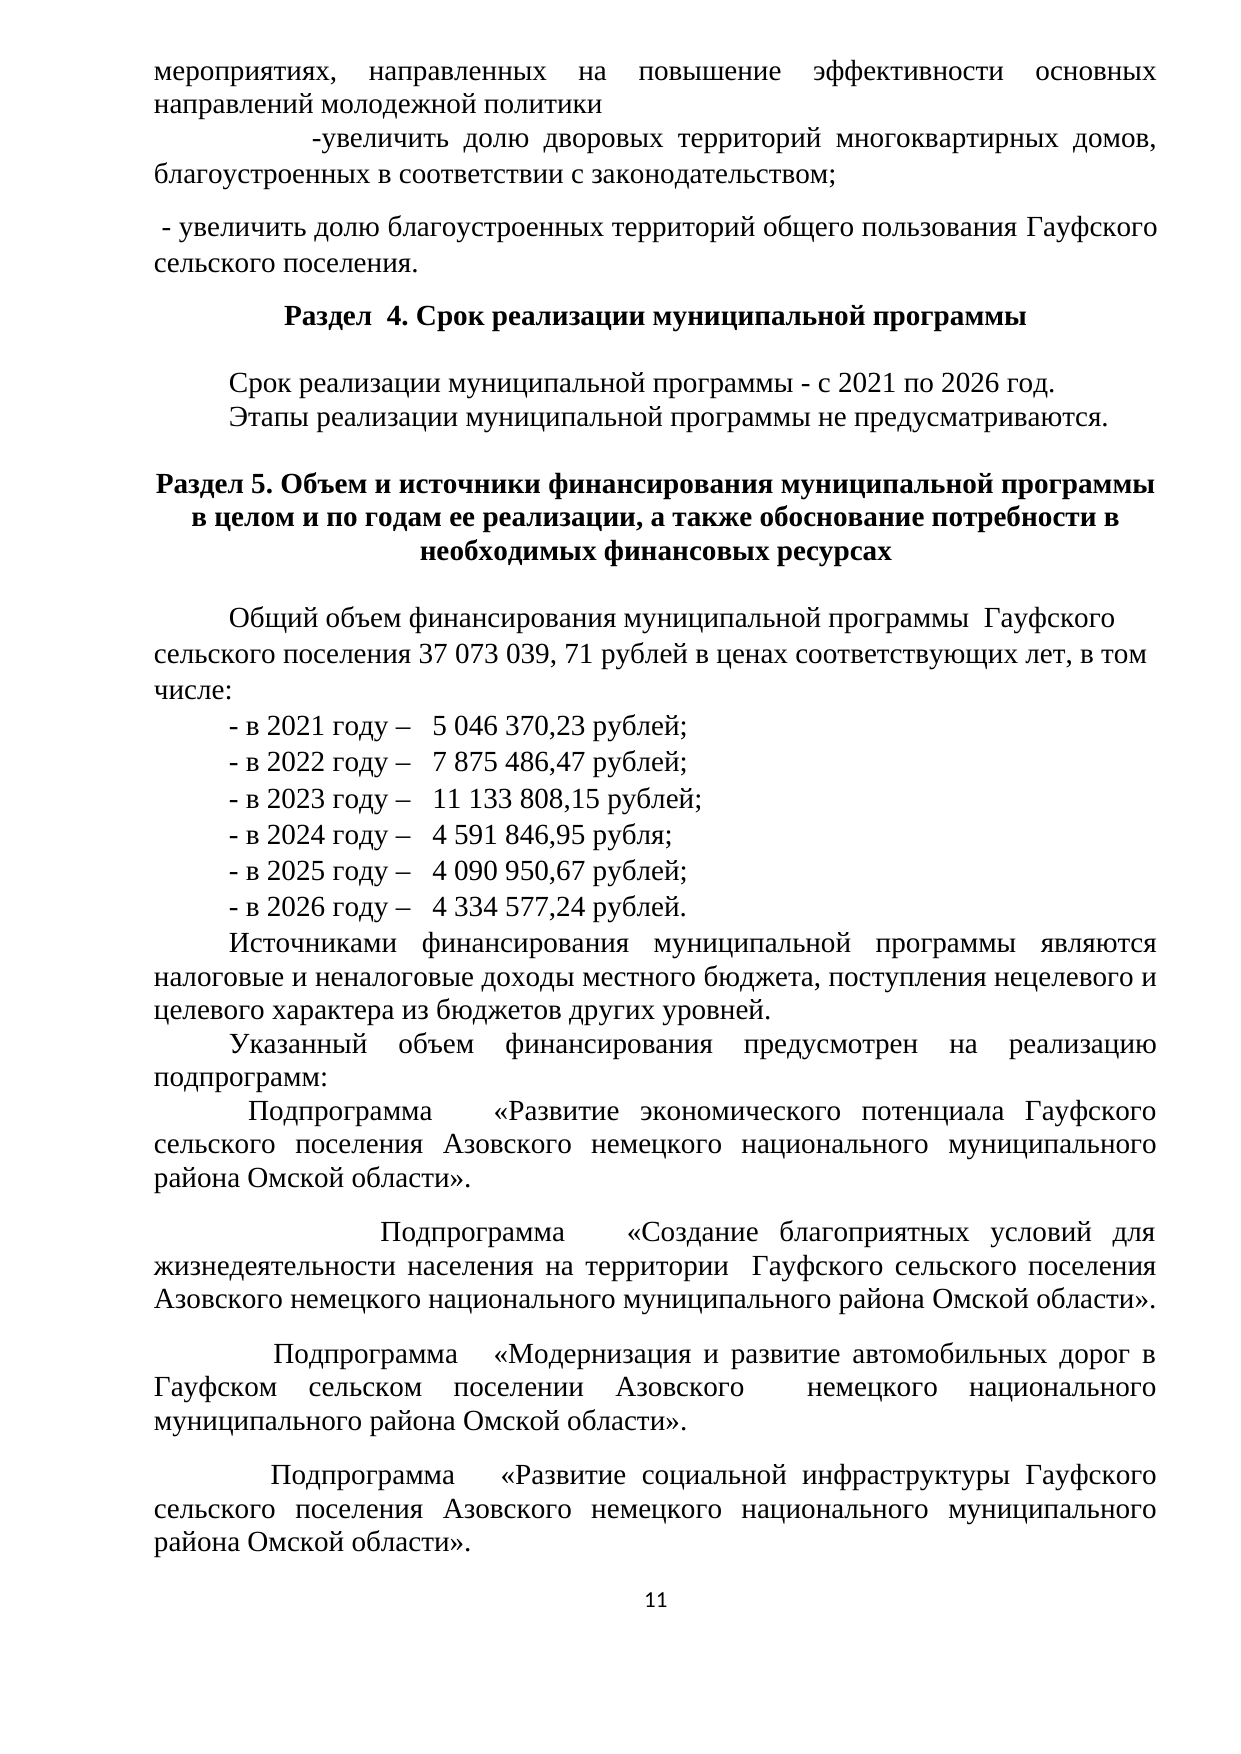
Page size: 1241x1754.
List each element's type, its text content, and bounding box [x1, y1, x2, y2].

text - в 2023 году – 11 133 808,15 рублей; [154, 781, 1157, 814]
text Раздел 4. Срок реализации муниципальной программы [154, 298, 1157, 332]
text Этапы реализации муниципальной программы не предусматриваются. [154, 399, 1157, 432]
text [154, 53, 1157, 120]
text -увеличить долю дворовых территорий многоквартирных домов, благоустроенных в соответствии с законодательством; [154, 120, 1157, 190]
text - увеличить долю благоустроенных территорий общего пользования Гауфского сельского поселения. [154, 209, 1157, 279]
text - в 2024 году – 4 591 846,95 рубля; [154, 817, 1157, 850]
text - в 2025 году – 4 090 950,67 рублей; [154, 853, 1157, 887]
text Срок реализации муниципальной программы - с 2021 по 2026 год. [154, 365, 1157, 399]
text Подпрограмма «Развитие социальной инфраструктуры Гауфского сельского поселения Азовского немецкого национального муниципального района Омской области». [154, 1457, 1157, 1558]
text Указанный объем финансирования предусмотрен на реализацию подпрограмм: [154, 1026, 1157, 1093]
text - в 2026 году – 4 334 577,24 рублей. [154, 889, 1157, 923]
text - в 2022 году – 7 875 486,47 рублей; [154, 744, 1157, 778]
text Общий объем финансирования муниципальной программы Гауфского сельского поселения 37 073 039, 71 рублей в ценах соответствующих лет, в том числе: [154, 600, 1157, 706]
text Подпрограмма «Создание благоприятных условий для жизнедеятельности населения на территории Гауфского сельского поселения Азовского немецкого национального муниципального района Омской области». [154, 1214, 1157, 1315]
text Подпрограмма «Модернизация и развитие автомобильных дорог в Гауфском сельском поселении Азовского немецкого национального муниципального района Омской области». [154, 1336, 1157, 1437]
text Раздел 5. Объем и источники финансирования муниципальной программы в целом и по годам ее реализации, а также обоснование потребности в необходимых финансовых ресурсах [154, 466, 1157, 566]
text - в 2021 году – 5 046 370,23 рублей; [154, 708, 1157, 742]
text Источниками финансирования муниципальной программы являются налоговые и неналоговые доходы местного бюджета, поступления нецелевого и целевого характера из бюджетов других уровней. [154, 925, 1157, 1026]
text Подпрограмма «Развитие экономического потенциала Гауфского сельского поселения Азовского немецкого национального муниципального района Омской области». [154, 1093, 1157, 1194]
